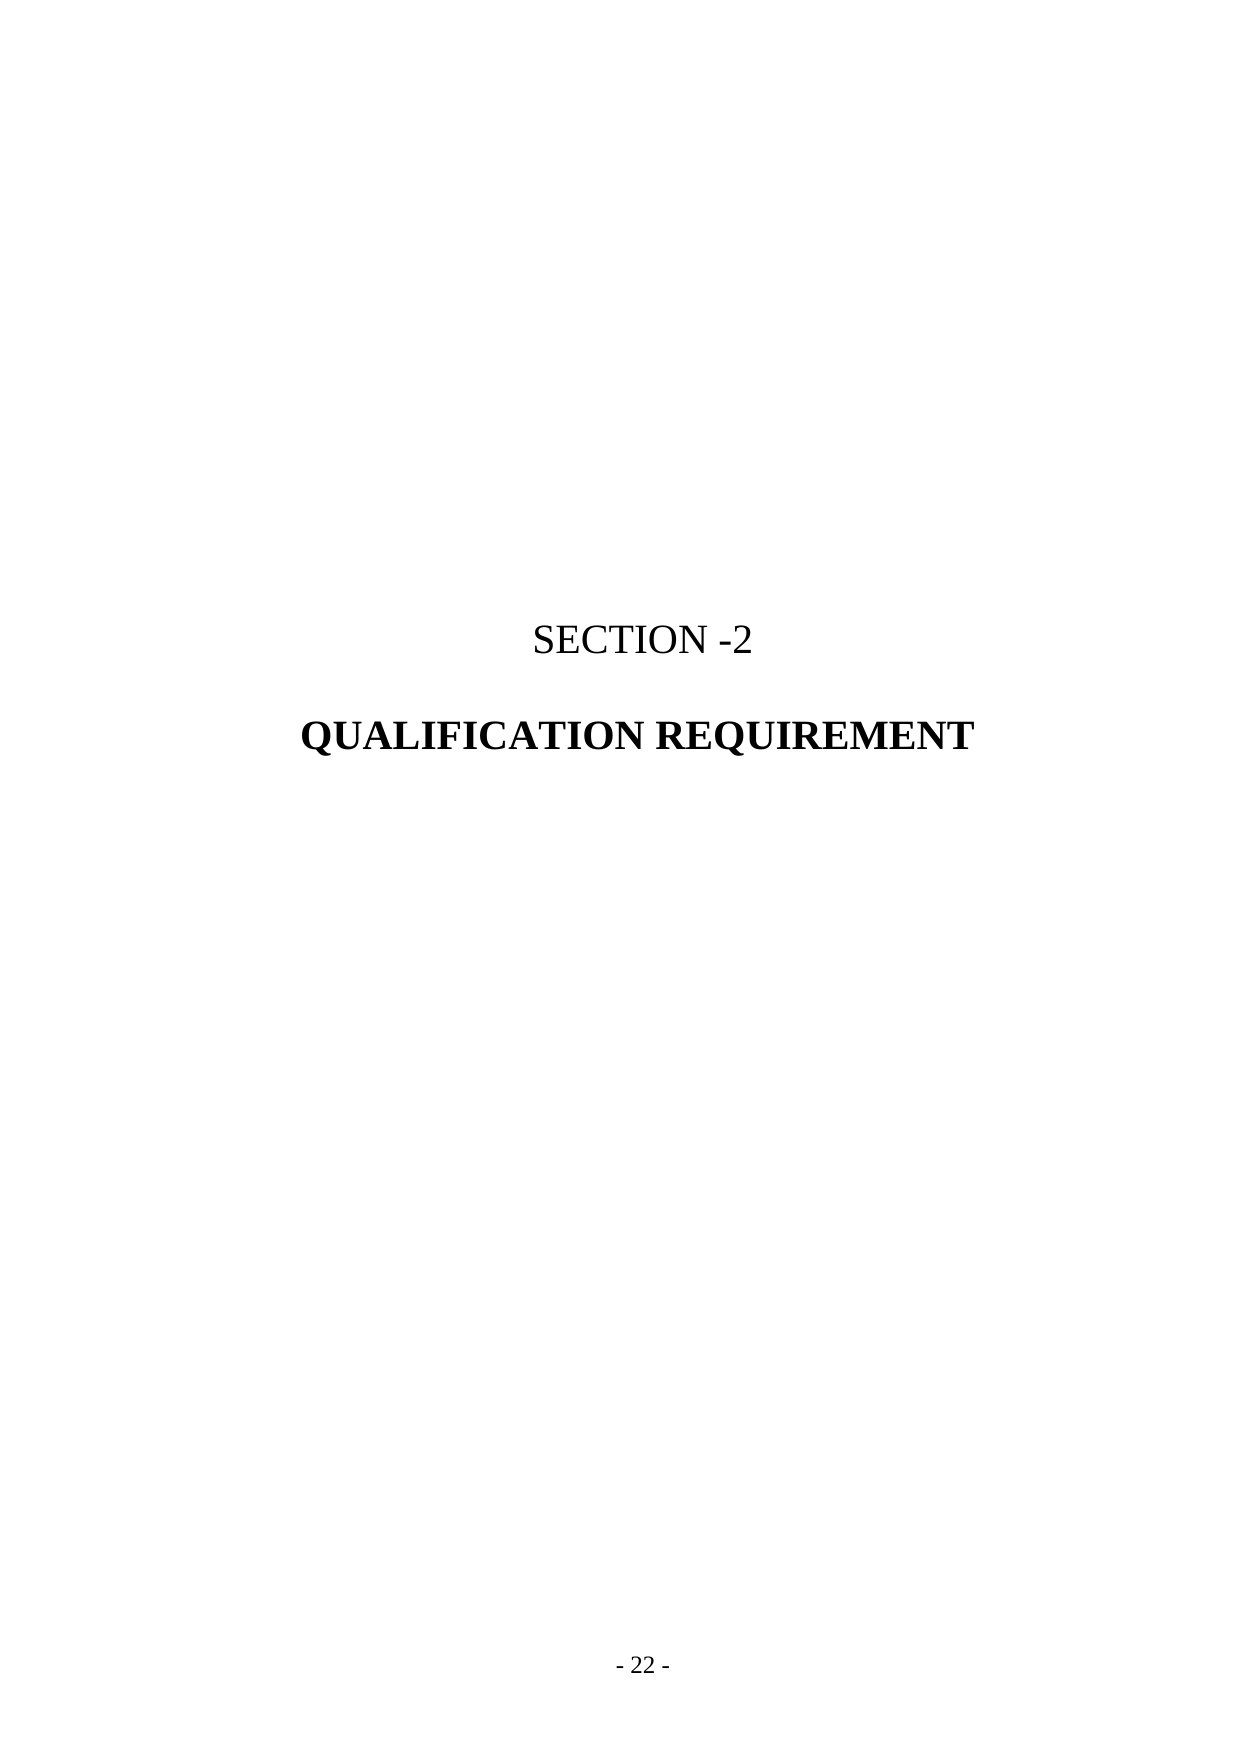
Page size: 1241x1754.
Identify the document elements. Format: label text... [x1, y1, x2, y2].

subtitle QUALIFICATION REQUIREMENT [225, 711, 1135, 759]
subtitle SECTION -2 [150, 615, 1135, 663]
